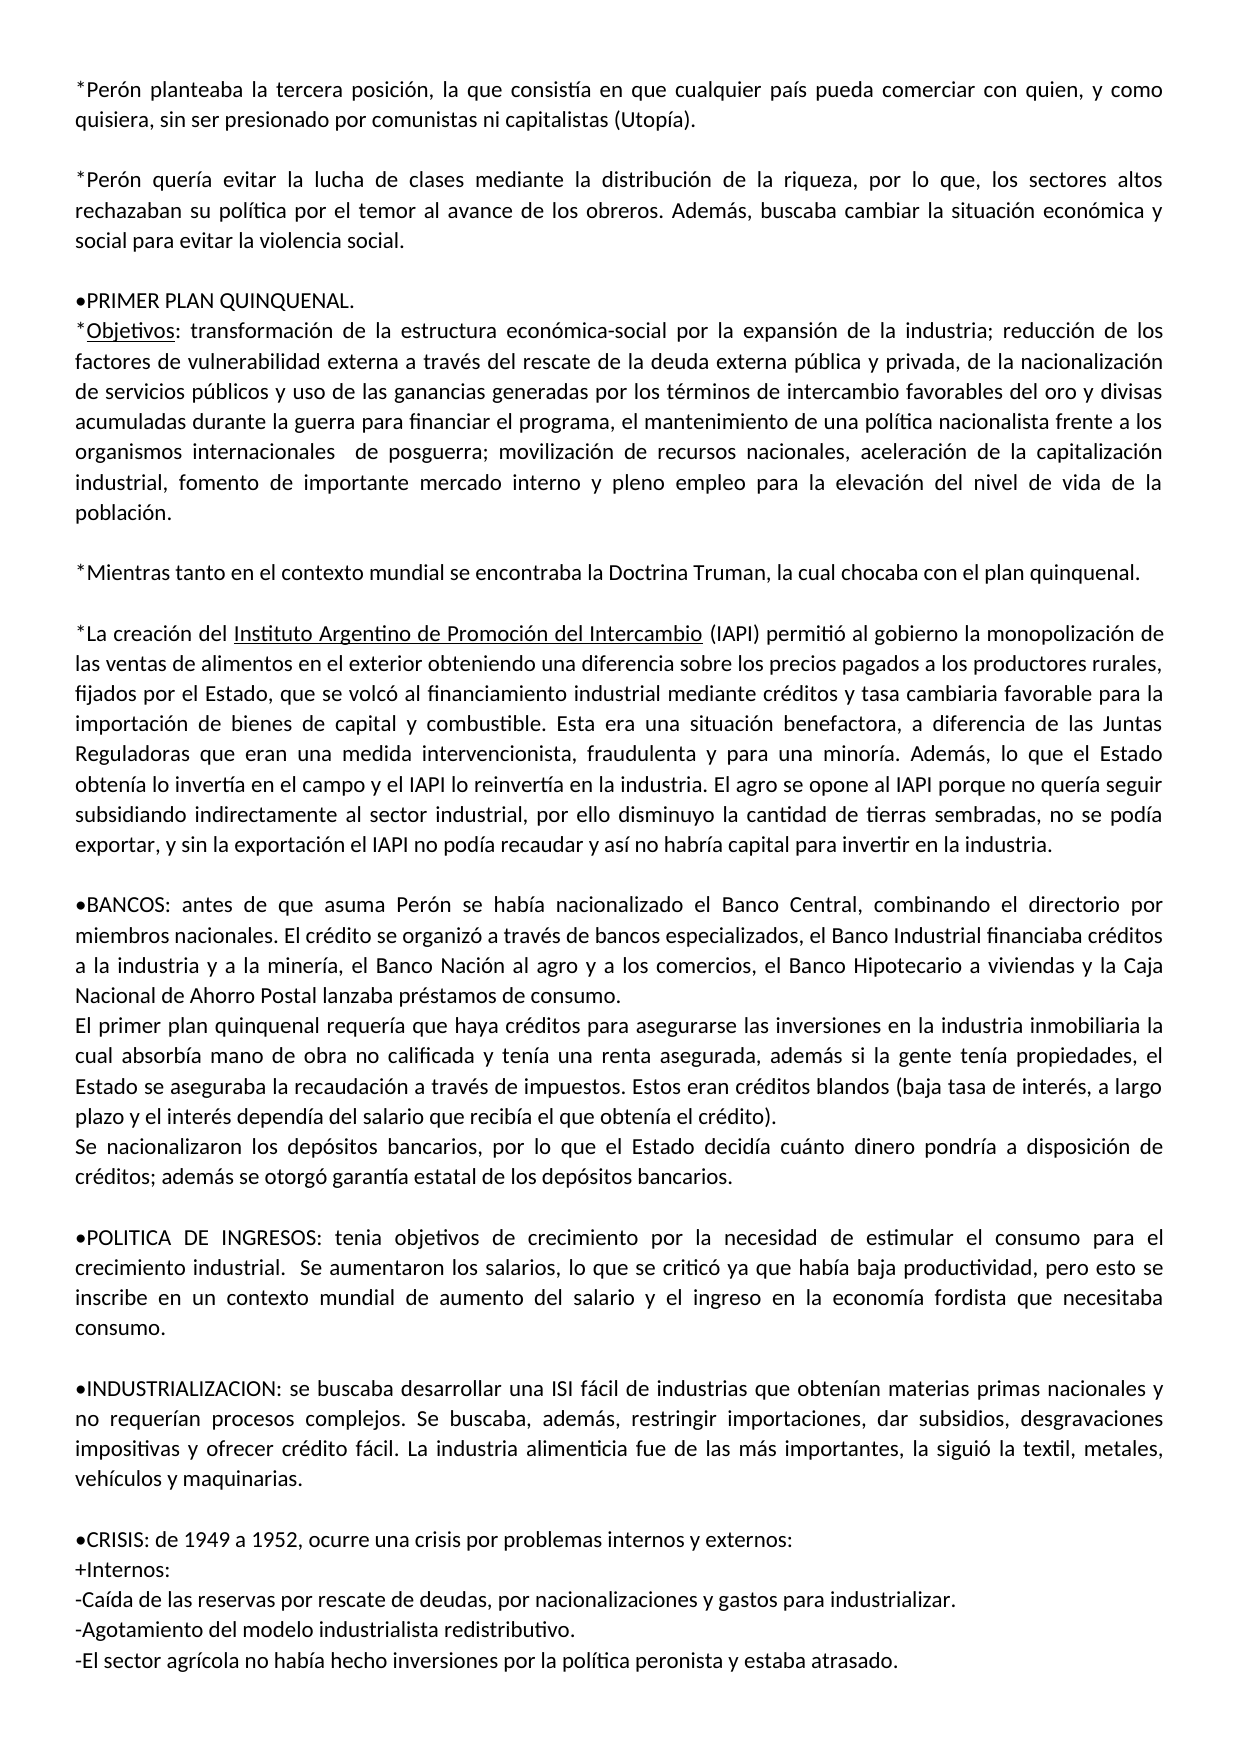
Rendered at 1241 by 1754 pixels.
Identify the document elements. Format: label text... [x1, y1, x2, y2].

text •POLITICA DE INGRESOS: tenia objetivos de crecimiento por la necesidad de estimular el consumo para el crecimiento industrial. Se aumentaron los salarios, lo que se criticó ya que había baja productividad, pero esto se inscribe en un contexto mundial de aumento del salario y el ingreso en la economía fordista que necesitaba consumo. [75, 1223, 1165, 1342]
text *Perón planteaba la tercera posición, la que consistía en que cualquier país pueda comerciar con quien, y como quisiera, sin ser presionado por comunistas ni capitalistas (Utopía). [75, 75, 1165, 133]
text El primer plan quinquenal requería que haya créditos para asegurarse las inversiones en la industria inmobiliaria la cual absorbía mano de obra no calificada y tenía una renta asegurada, además si la gente tenía propiedades, el Estado se aseguraba la recaudación a través de impuestos. Estos eran créditos blandos (baja tasa de interés, a largo plazo y el interés dependía del salario que recibía el que obtenía el crédito). [75, 1011, 1165, 1130]
text -Agotamiento del modelo industrialista redistributivo. [75, 1616, 1165, 1644]
text Se nacionalizaron los depósitos bancarios, por lo que el Estado decidía cuánto dinero pondría a disposición de créditos; además se otorgó garantía estatal de los depósitos bancarios. [75, 1132, 1165, 1191]
text •CRISIS: de 1949 a 1952, ocurre una crisis por problemas internos y externos: [75, 1525, 1165, 1553]
text -El sector agrícola no había hecho inversiones por la política peronista y estaba atrasado. [75, 1646, 1165, 1674]
text *Perón quería evitar la lucha de clases mediante la distribución de la riqueza, por lo que, los sectores altos rechazaban su política por el temor al avance de los obreros. Además, buscaba cambiar la situación económica y social para evitar la violencia social. [75, 166, 1165, 254]
text +Internos: [75, 1555, 1165, 1583]
text •PRIMER PLAN QUINQUENAL. [75, 286, 1165, 314]
text *Objetivos: transformación de la estructura económica-social por la expansión de la industria; reducción de los factores de vulnerabilidad externa a través del rescate de la deuda externa pública y privada, de la nacionalización de servicios públicos y uso de las ganancias generadas por los términos de intercambio favorables del oro y divisas acumuladas durante la guerra para financiar el programa, el mantenimiento de una política nacionalista frente a los organismos internacionales de posguerra; movilización de recursos nacionales, aceleración de la capitalización industrial, fomento de importante mercado interno y pleno empleo para la elevación del nivel de vida de la población. [75, 317, 1165, 526]
text -Caída de las reservas por rescate de deudas, por nacionalizaciones y gastos para industrializar. [75, 1585, 1165, 1613]
text •BANCOS: antes de que asuma Perón se había nacionalizado el Banco Central, combinando el directorio por miembros nacionales. El crédito se organizó a través de bancos especializados, el Banco Industrial financiaba créditos a la industria y a la minería, el Banco Nación al agro y a los comercios, el Banco Hipotecario a viviendas y la Caja Nacional de Ahorro Postal lanzaba préstamos de consumo. [75, 891, 1165, 1009]
text •INDUSTRIALIZACION: se buscaba desarrollar una ISI fácil de industrias que obtenían materias primas nacionales y no requerían procesos complejos. Se buscaba, además, restringir importaciones, dar subsidios, desgravaciones impositivas y ofrecer crédito fácil. La industria alimenticia fue de las más importantes, la siguió la textil, metales, vehículos y maquinarias. [75, 1374, 1165, 1493]
text *La creación del Instituto Argentino de Promoción del Intercambio (IAPI) permitió al gobierno la monopolización de las ventas de alimentos en el exterior obteniendo una diferencia sobre los precios pagados a los productores rurales, fijados por el Estado, que se volcó al financiamiento industrial mediante créditos y tasa cambiaria favorable para la importación de bienes de capital y combustible. Esta era una situación benefactora, a diferencia de las Juntas Reguladoras que eran una medida intervencionista, fraudulenta y para una minoría. Además, lo que el Estado obtenía lo invertía en el campo y el IAPI lo reinvertía en la industria. El agro se opone al IAPI porque no quería seguir subsidiando indirectamente al sector industrial, por ello disminuyo la cantidad de tierras sembradas, no se podía exportar, y sin la exportación el IAPI no podía recaudar y así no habría capital para invertir en la industria. [75, 619, 1165, 858]
text *Mientras tanto en el contexto mundial se encontraba la Doctrina Truman, la cual chocaba con el plan quinquenal. [75, 558, 1165, 586]
